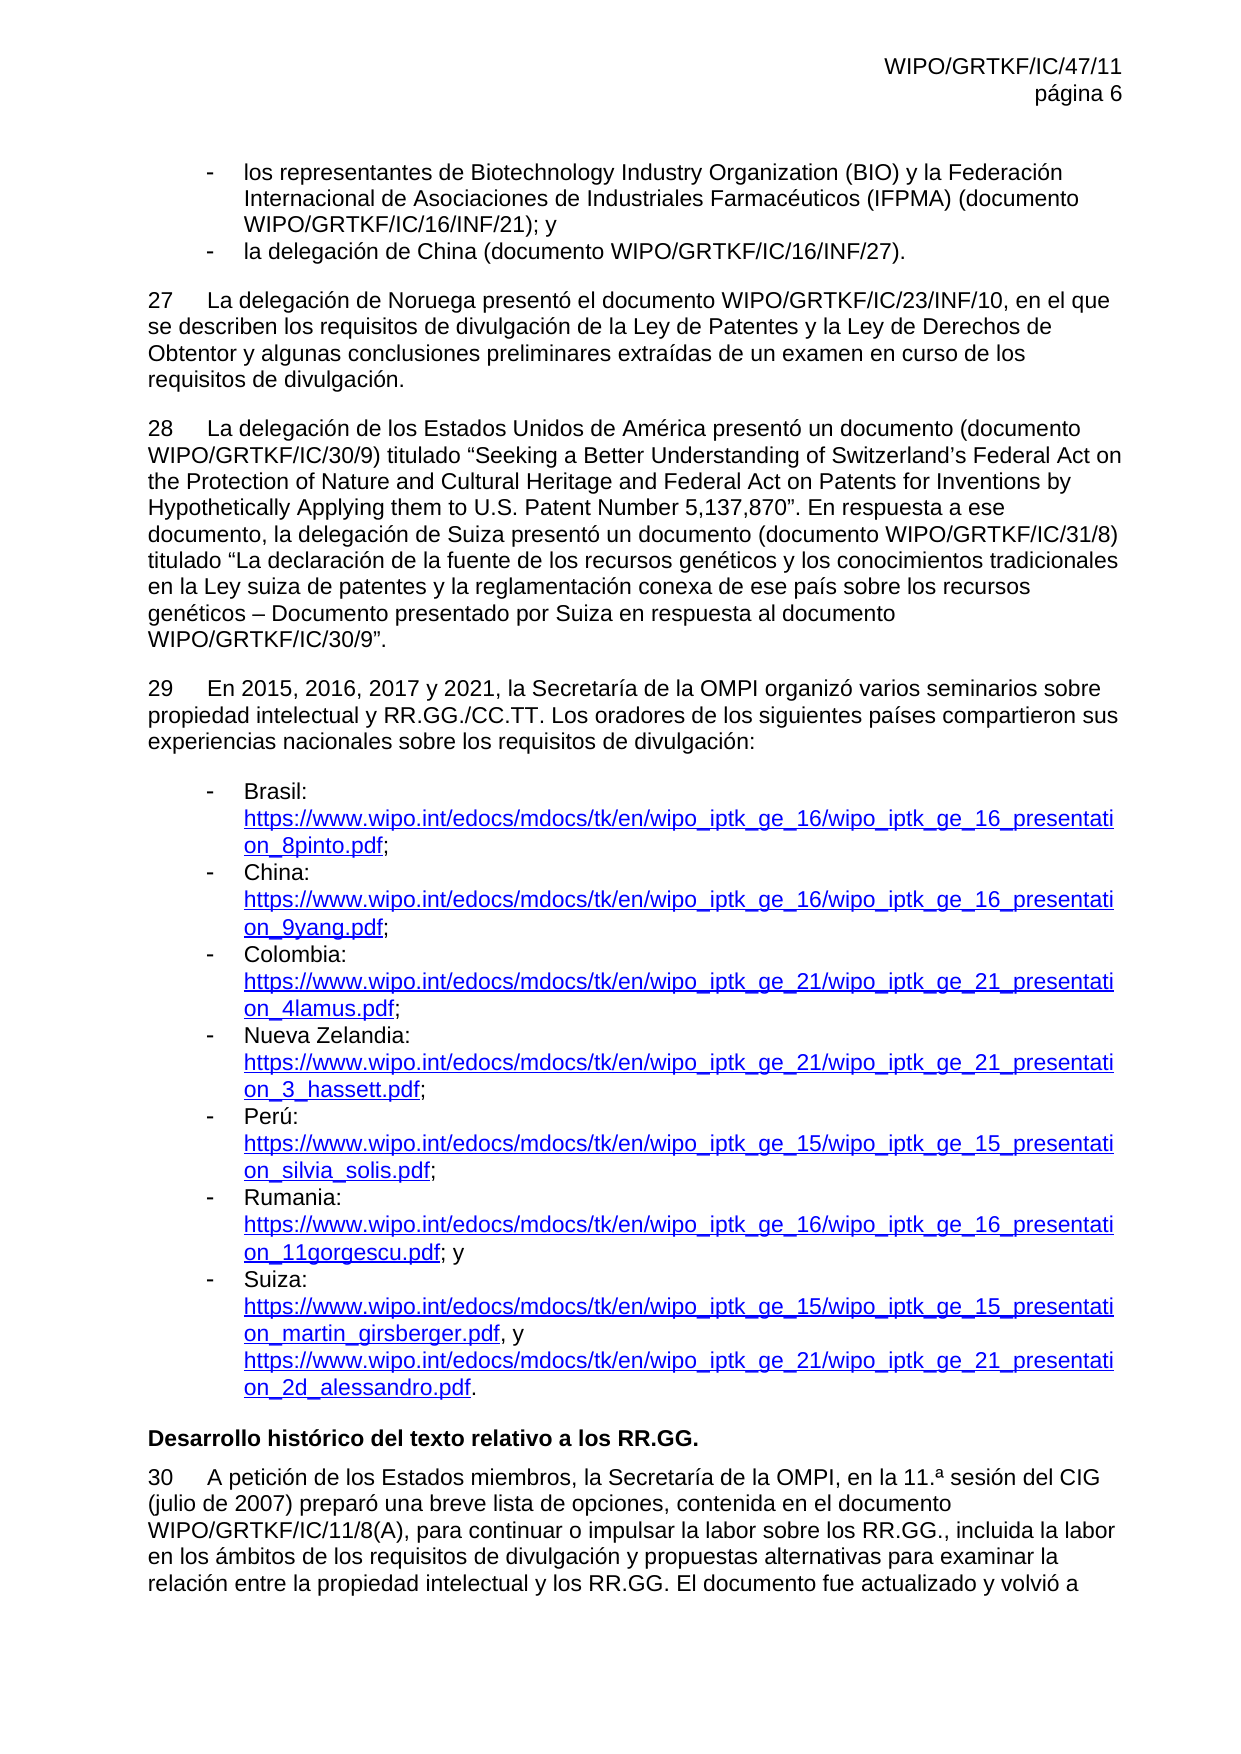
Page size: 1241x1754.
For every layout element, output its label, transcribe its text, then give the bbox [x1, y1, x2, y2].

text La delegación de los Estados Unidos de América presentó un documento (documento WIPO/GRTKF/IC/30/9) titulado “Seeking a Better Understanding of Switzerland’s Federal Act on the Protection of Nature and Cultural Heritage and Federal Act on Patents for Inventions by Hypothetically Applying them to U.S. Patent Number 5,137,870”. En respuesta a ese documento, la delegación de Suiza presentó un documento (documento WIPO/GRTKF/IC/31/8) titulado “La declaración de la fuente de los recursos genéticos y los conocimientos tradicionales en la Ley suiza de patentes y la reglamentación conexa de ese país sobre los recursos genéticos – Documento presentado por Suiza en respuesta al documento WIPO/GRTKF/IC/30/9”. [148, 415, 1122, 652]
list China: https://www.wipo.int/edocs/mdocs/tk/en/wipo_iptk_ge_16/wipo_iptk_ge_16_presentation_9yang.pdf; [206, 858, 1122, 940]
text Desarrollo histórico del texto relativo a los RR.GG. [148, 1425, 1122, 1452]
list la delegación de China (documento WIPO/GRTKF/IC/16/INF/27). [206, 238, 1122, 264]
text En 2015, 2016, 2017 y 2021, la Secretaría de la OMPI organizó varios seminarios sobre propiedad intelectual y RR.GG./CC.TT. Los oradores de los siguientes países compartieron sus experiencias nacionales sobre los requisitos de divulgación: [148, 675, 1122, 754]
list Suiza: https://www.wipo.int/edocs/mdocs/tk/en/wipo_iptk_ge_15/wipo_iptk_ge_15_presentation_martin_girsberger.pdf, y https://www.wipo.int/edocs/mdocs/tk/en/wipo_iptk_ge_21/wipo_iptk_ge_21_presentation_2d_alessandro.pdf. [206, 1265, 1122, 1400]
text La delegación de Noruega presentó el documento WIPO/GRTKF/IC/23/INF/10, en el que se describen los requisitos de divulgación de la Ley de Patentes y la Ley de Derechos de Obtentor y algunas conclusiones preliminares extraídas de un examen en curso de los requisitos de divulgación. [148, 287, 1122, 392]
list los representantes de Biotechnology Industry Organization (BIO) y la Federación Internacional de Asociaciones de Industriales Farmacéuticos (IFPMA) (documento WIPO/GRTKF/IC/16/INF/21); y [206, 158, 1122, 238]
list Brasil: https://www.wipo.int/edocs/mdocs/tk/en/wipo_iptk_ge_16/wipo_iptk_ge_16_presentation_8pinto.pdf; [206, 777, 1122, 858]
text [148, 1464, 1122, 1596]
list Colombia: https://www.wipo.int/edocs/mdocs/tk/en/wipo_iptk_ge_21/wipo_iptk_ge_21_presentation_4lamus.pdf; [206, 940, 1122, 1021]
list Rumania: https://www.wipo.int/edocs/mdocs/tk/en/wipo_iptk_ge_16/wipo_iptk_ge_16_presentation_11gorgescu.pdf; y [206, 1183, 1122, 1265]
list Perú: https://www.wipo.int/edocs/mdocs/tk/en/wipo_iptk_ge_15/wipo_iptk_ge_15_presentation_silvia_solis.pdf; [206, 1102, 1122, 1183]
list Nueva Zelandia: https://www.wipo.int/edocs/mdocs/tk/en/wipo_iptk_ge_21/wipo_iptk_ge_21_presentation_3_hassett.pdf; [206, 1021, 1122, 1102]
